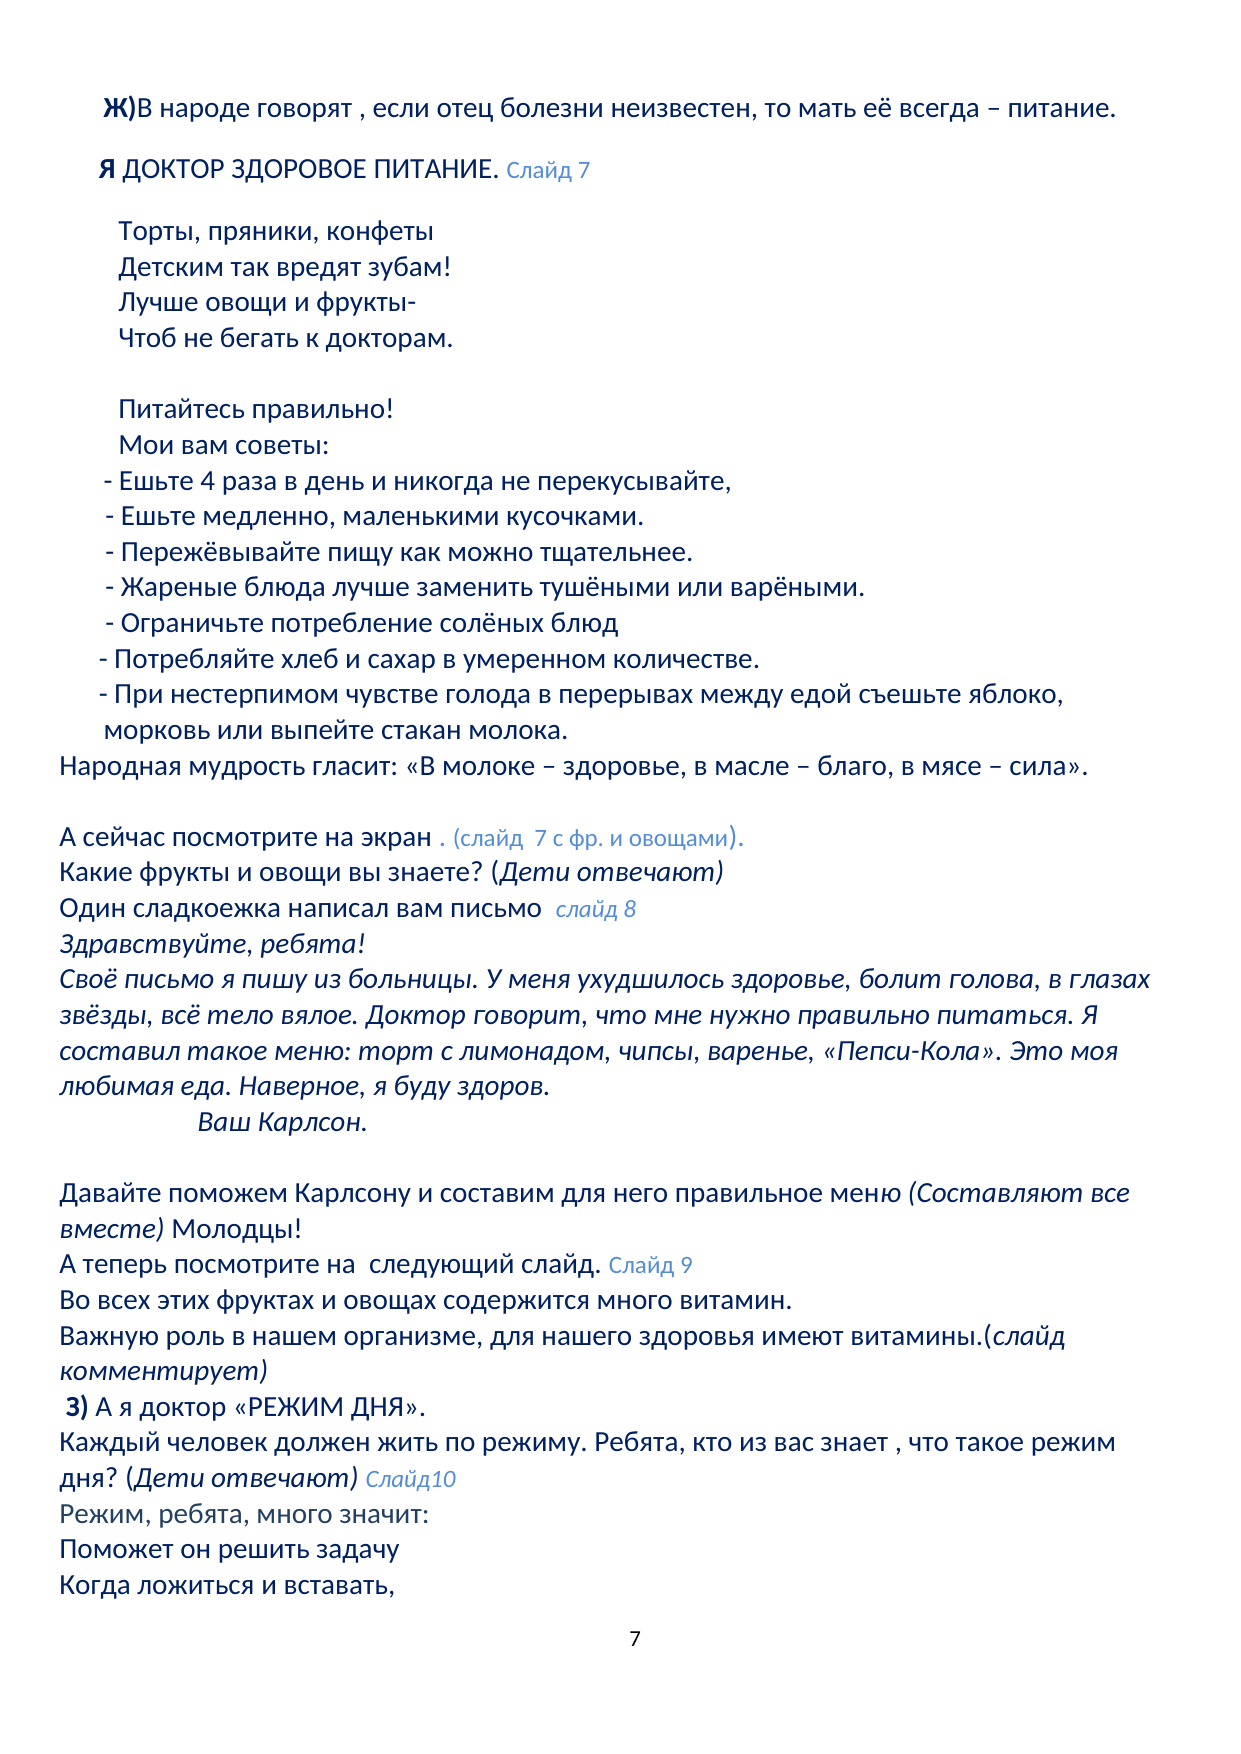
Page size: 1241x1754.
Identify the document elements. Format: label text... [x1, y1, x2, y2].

text Когда ложиться и вставать, [59, 1566, 1152, 1602]
text - Ограничьте потребление солёных блюд [59, 604, 1152, 640]
text Поможет он решить задачу [59, 1530, 1152, 1566]
text Торты, пряники, конфеты [118, 212, 1152, 248]
text - При нестерпимом чувстве голода в перерывах между едой съешьте яблоко, морковь или выпейте стакан молока. [59, 675, 1152, 747]
text Своё письмо я пишу из больницы. У меня ухудшилось здоровье, болит голова, в глазах звёзды, всё тело вялое. Доктор говорит, что мне нужно правильно питаться. Я составил такое меню: торт с лимонадом, чипсы, варенье, «Пепси-Кола». Это моя любимая еда. Наверное, я буду здоров. [59, 960, 1152, 1103]
text Во всех этих фруктах и овощах содержится много витамин. [59, 1281, 1152, 1317]
text Чтоб не бегать к докторам. [118, 319, 1152, 355]
text Лучше овощи и фрукты- [118, 283, 1152, 319]
text - Ешьте 4 раза в день и никогда не перекусывайте, [103, 462, 1152, 497]
text - Пережёвывайте пищу как можно тщательнее. [59, 533, 1152, 568]
text Мои вам советы: [118, 426, 1152, 462]
text З) А я доктор «РЕЖИМ ДНЯ». [59, 1388, 1152, 1423]
text Здравствуйте, ребята! [59, 925, 1152, 960]
text - Потребляйте хлеб и сахар в умеренном количестве. [59, 640, 1152, 675]
text Ж)В народе говорят , если отец болезни неизвестен, то мать её всегда – питание. [103, 89, 1152, 124]
text Я ДОКТОР ЗДОРОВОЕ ПИТАНИЕ. Слайд 7 [59, 150, 1152, 186]
text Каждый человек должен жить по режиму. Ребята, кто из вас знает , что такое режим дня? (Дети отвечают) Слайд10 [59, 1423, 1152, 1495]
text А теперь посмотрите на следующий слайд. Слайд 9 [59, 1245, 1152, 1281]
text Важную роль в нашем организме, для нашего здоровья имеют витамины.(слайд комментирует) [59, 1317, 1152, 1388]
text Народная мудрость гласит: «В молоке – здоровье, в масле – благо, в мясе – сила». [59, 747, 1152, 782]
text А сейчас посмотрите на экран . (слайд 7 с фр. и овощами). [59, 818, 1152, 853]
text Какие фрукты и овощи вы знаете? (Дети отвечают) [59, 853, 1152, 889]
text Питайтесь правильно! [118, 390, 1152, 426]
text Давайте поможем Карлсону и составим для него правильное меню (Составляют все вместе) Молодцы! [59, 1174, 1152, 1245]
text Ваш Карлсон. [59, 1103, 1152, 1138]
text Один сладкоежка написал вам письмо слайд 8 [59, 889, 1152, 925]
text Детским так вредят зубам! [118, 248, 1152, 283]
text Режим, ребята, много значит: [59, 1495, 1152, 1530]
text - Ешьте медленно, маленькими кусочками. [59, 497, 1152, 533]
text - Жареные блюда лучше заменить тушёными или варёными. [59, 568, 1152, 604]
